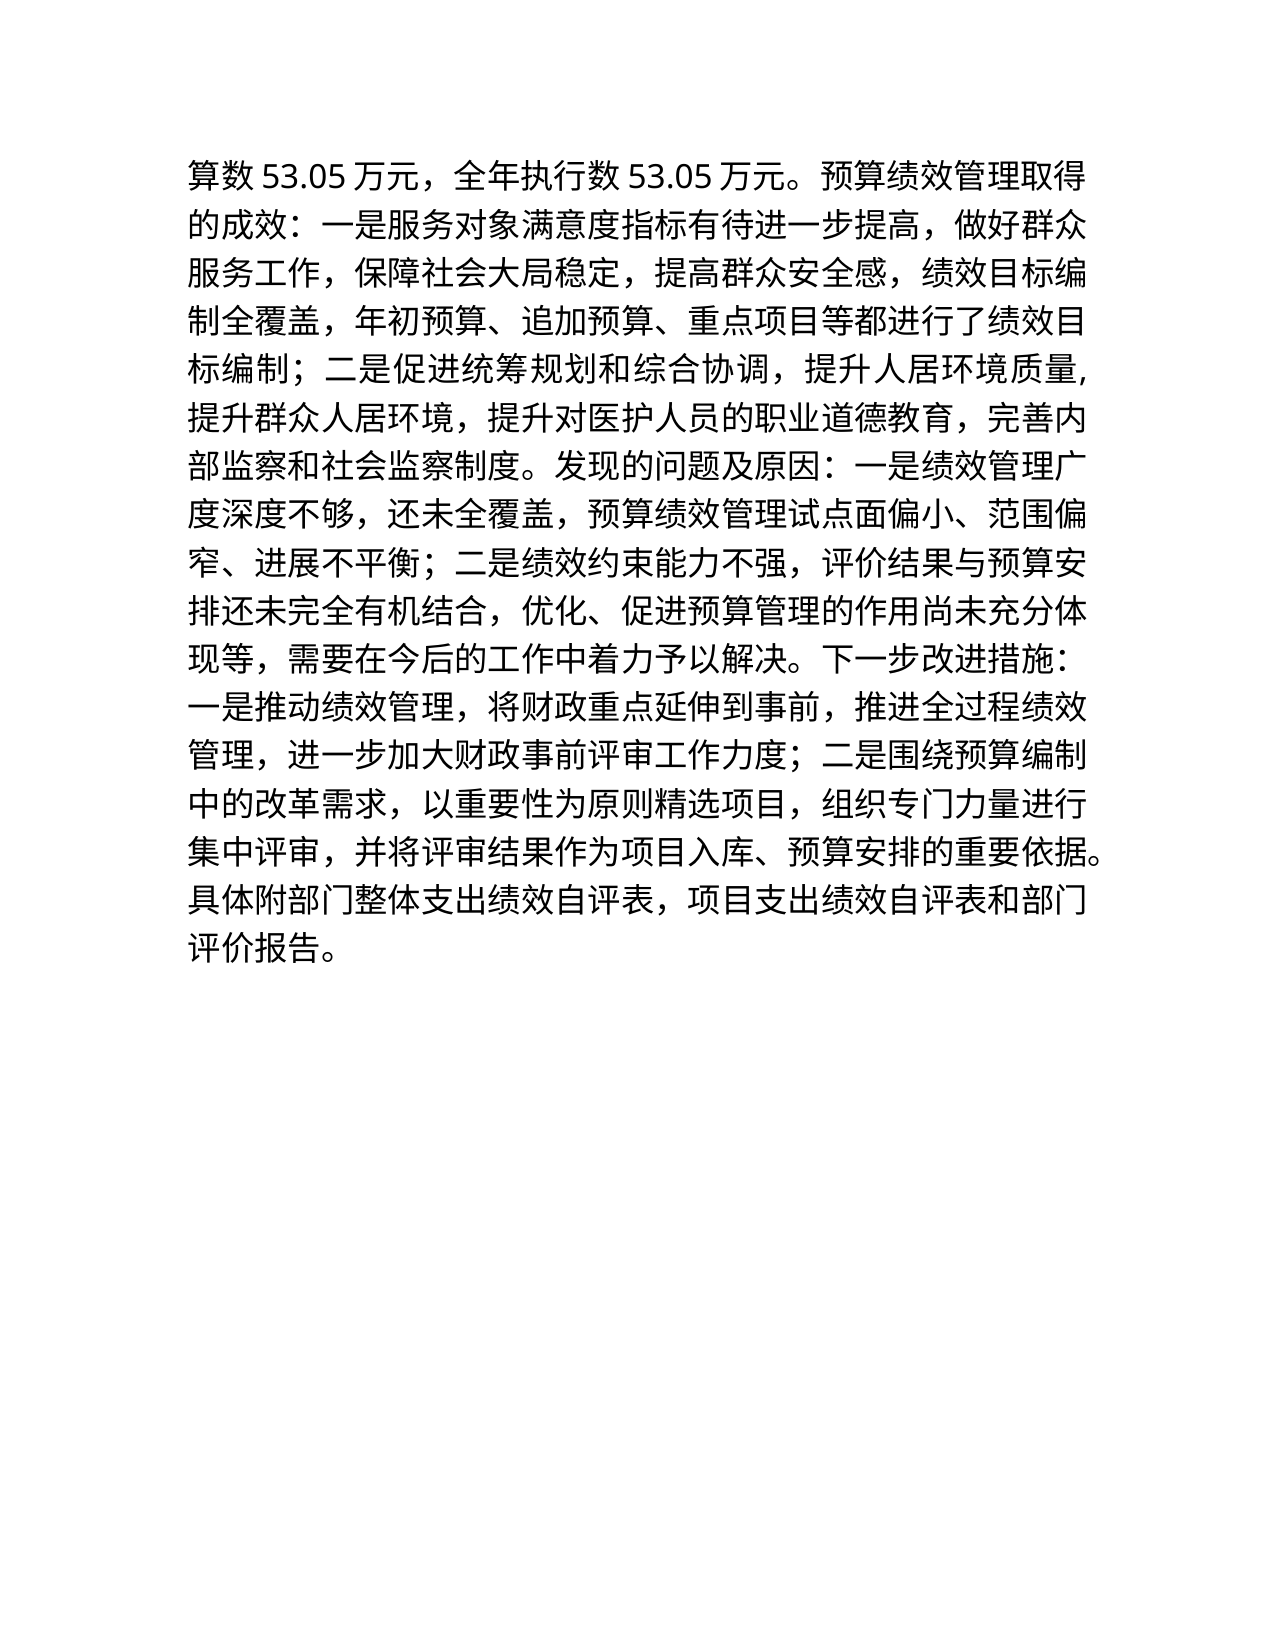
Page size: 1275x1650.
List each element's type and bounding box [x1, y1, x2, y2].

text [187, 150, 1087, 970]
